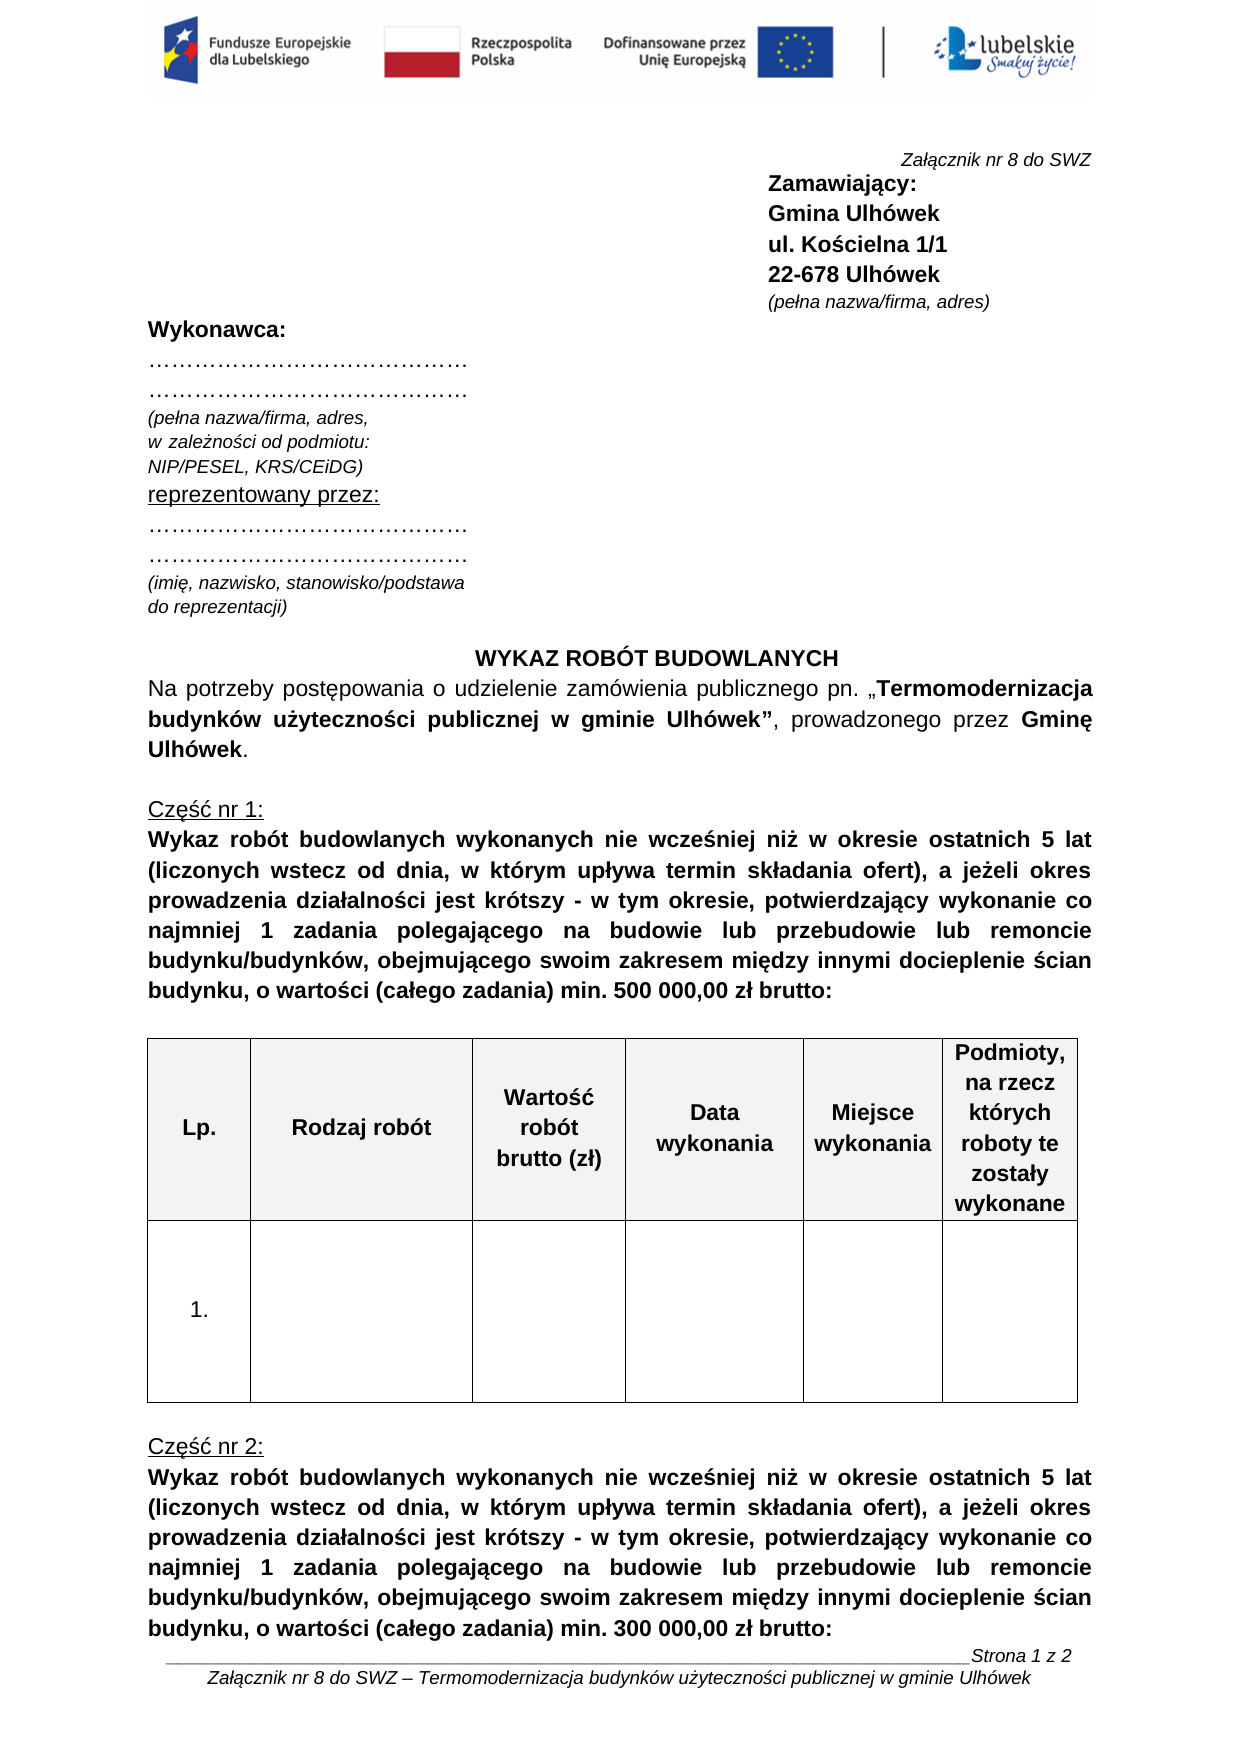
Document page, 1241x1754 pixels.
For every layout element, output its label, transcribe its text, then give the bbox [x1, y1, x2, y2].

text (pełna nazwa/firma, adres) [768, 291, 1092, 313]
table_cell 1. [148, 1221, 250, 1402]
table_header Lp. [148, 1039, 250, 1220]
table_cell [473, 1221, 625, 1402]
table_header Data wykonania [626, 1039, 803, 1220]
text Na potrzeby postępowania o udzielenie zamówienia publicznego pn. „Termomodernizacja budynków użyteczności publicznej w gminie Ulhówek”, prowadzonego przez Gminę Ulhówek. [148, 675, 1092, 762]
text Część nr 1: [148, 796, 1092, 822]
text ul. Kościelna 1/1 [768, 231, 1092, 257]
table_header Rodzaj robót [251, 1039, 472, 1220]
text Wykaz robót budowlanych wykonanych nie wcześniej niż w okresie ostatnich 5 lat (liczonych wstecz od dnia, w którym upływa termin składania ofert), a jeżeli okres prowadzenia działalności jest krótszy - w tym okresie, potwierdzający wykonanie co najmniej 1 zadania polegającego na budowie lub przebudowie lub remoncie budynku/budynków, obejmującego swoim zakresem między innymi docieplenie ścian budynku, o wartości (całego zadania) min. 300 000,00 zł brutto: [148, 1463, 1092, 1641]
table_cell [251, 1221, 472, 1402]
text reprezentowany przez: [148, 481, 1092, 507]
table_cell [626, 1221, 803, 1402]
table_header Podmioty, na rzecz których roboty te zostały wykonane [943, 1039, 1077, 1220]
subtitle Załącznik nr 8 do SWZ [148, 149, 1092, 170]
text (pełna nazwa/firma, adres, w zależności od podmiotu: NIP/PESEL, KRS/CEiDG) [148, 406, 472, 478]
table_cell [943, 1221, 1077, 1402]
table_header Miejsce wykonania [804, 1039, 942, 1220]
text (imię, nazwisko, stanowisko/podstawa do reprezentacji) [148, 571, 472, 618]
text ………………………………………………………………………… [148, 346, 472, 403]
text Wykonawca: [148, 316, 1092, 342]
text 22-678 Ulhówek [768, 261, 1092, 287]
table_cell [804, 1221, 942, 1402]
subtitle WYKAZ ROBÓT BUDOWLANYCH [148, 645, 1092, 671]
text ………………………………………………………………………… [148, 511, 472, 568]
text Gmina Ulhówek [768, 200, 1092, 227]
text Część nr 2: [148, 1433, 1092, 1460]
text Wykaz robót budowlanych wykonanych nie wcześniej niż w okresie ostatnich 5 lat (liczonych wstecz od dnia, w którym upływa termin składania ofert), a jeżeli okres prowadzenia działalności jest krótszy - w tym okresie, potwierdzający wykonanie co najmniej 1 zadania polegającego na budowie lub przebudowie lub remoncie budynku/budynków, obejmującego swoim zakresem między innymi docieplenie ścian budynku, o wartości (całego zadania) min. 500 000,00 zł brutto: [148, 826, 1092, 1004]
text Zamawiający: [694, 170, 1092, 197]
table_header Wartość robót brutto (zł) [473, 1039, 625, 1220]
picture [147, 0, 1093, 101]
